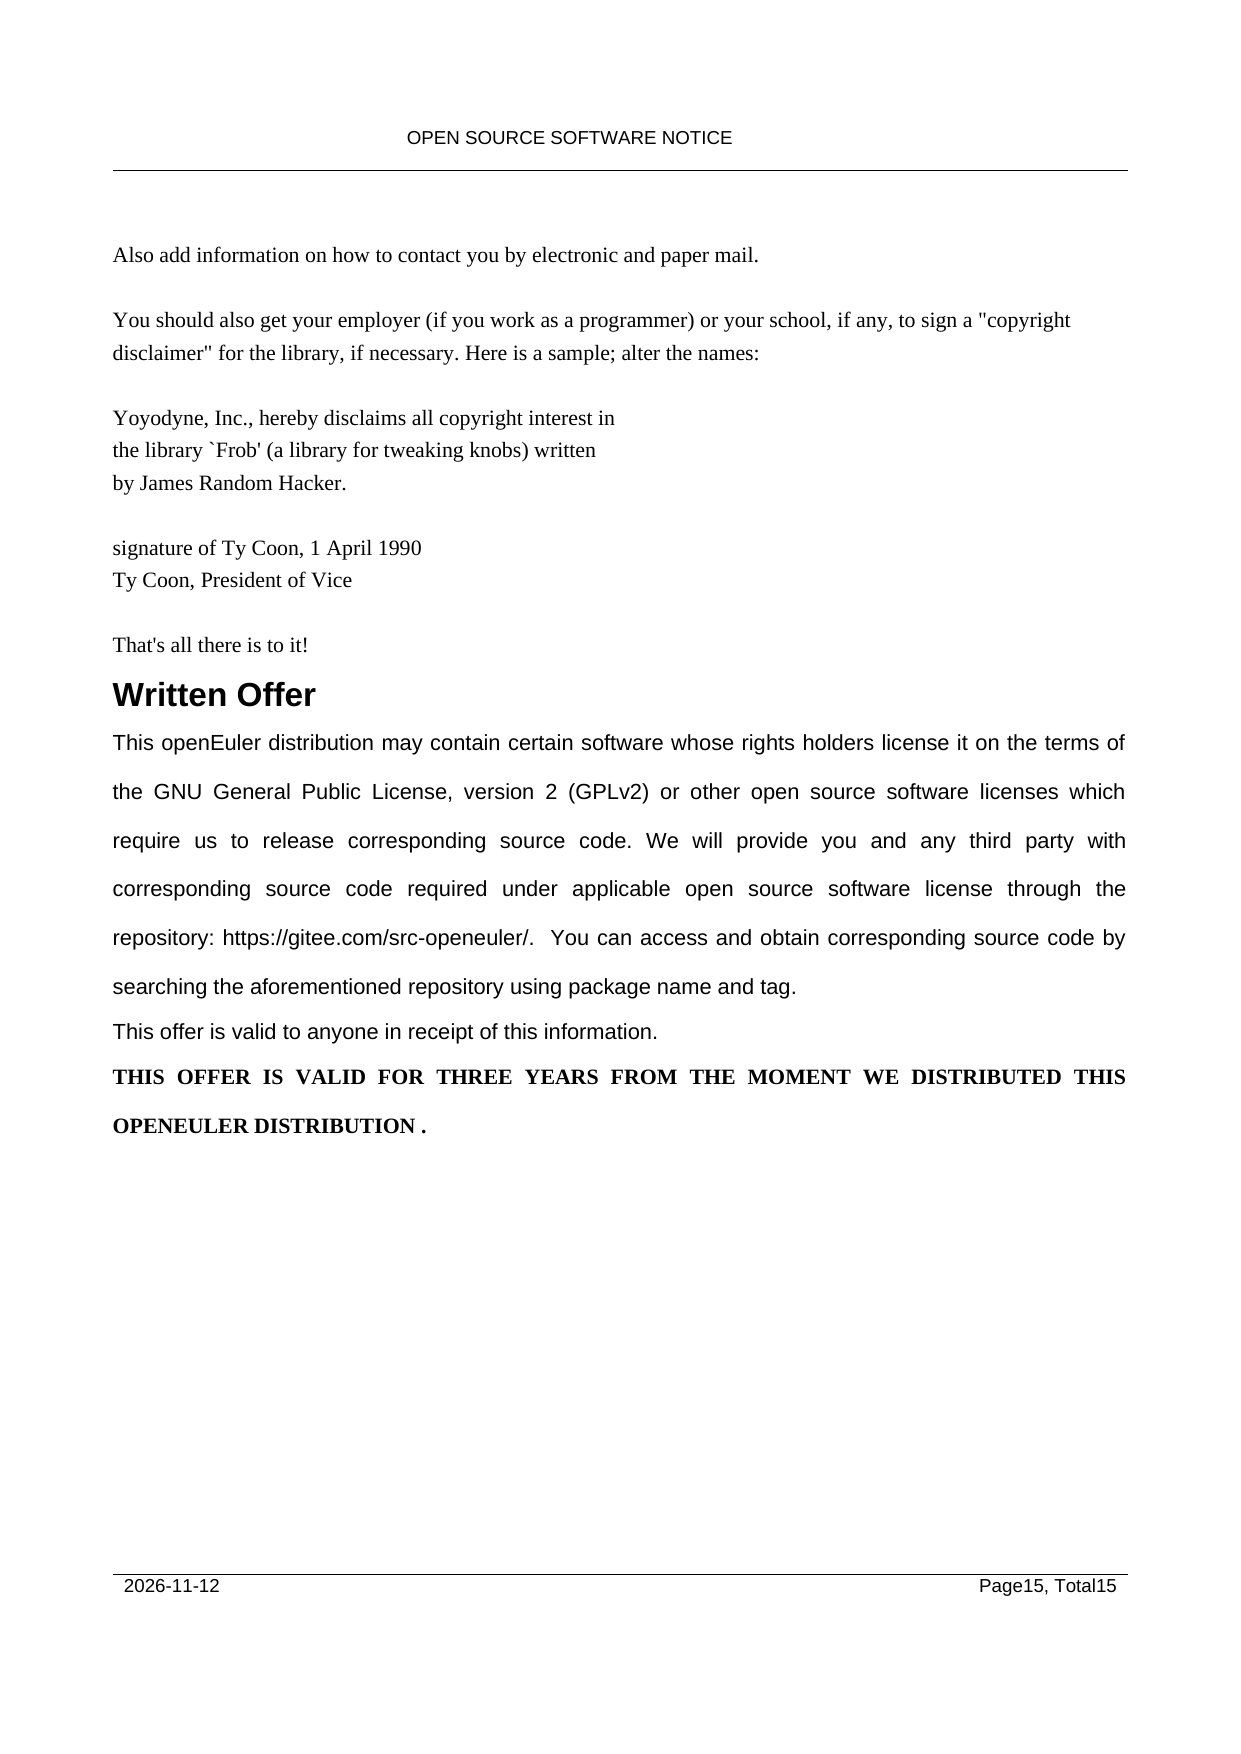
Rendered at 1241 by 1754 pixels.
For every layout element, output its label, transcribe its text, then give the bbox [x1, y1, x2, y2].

text THIS OFFER IS VALID FOR THREE YEARS FROM THE MOMENT WE DISTRIBUTED THIS OPENEULER DISTRIBUTION . [112, 1060, 1128, 1142]
text This offer is valid to anyone in receipt of this information. [112, 1015, 1128, 1048]
text Written Offer [112, 661, 1128, 726]
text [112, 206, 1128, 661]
text This openEuler distribution may contain certain software whose rights holders license it on the terms of the GNU General Public License, version 2 (GPLv2) or other open source software licenses which require us to release corresponding source code. We will provide you and any third party with corresponding source code required under applicable open source software license through the repository: https://gitee.com/src-openeuler/. You can access and obtain corresponding source code by searching the aforementioned repository using package name and tag. [112, 726, 1128, 1003]
